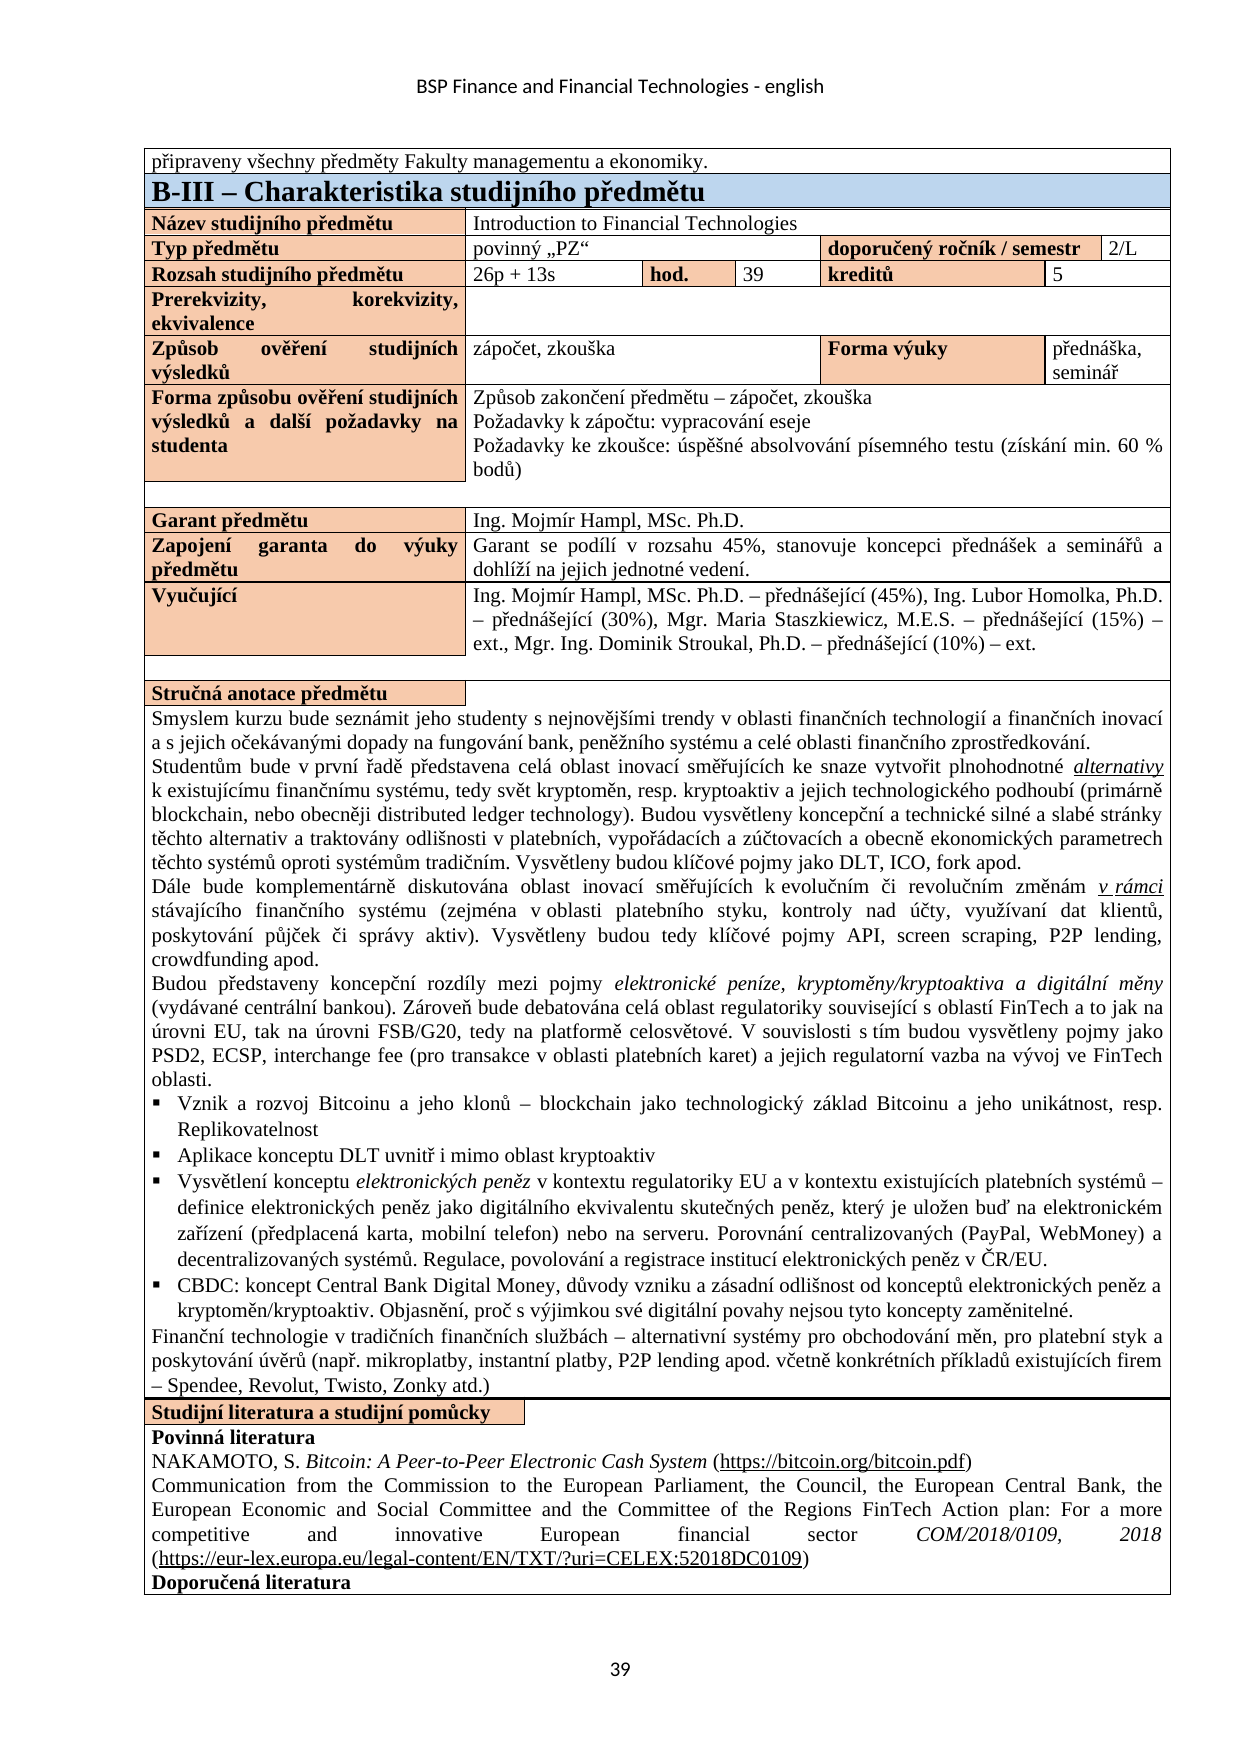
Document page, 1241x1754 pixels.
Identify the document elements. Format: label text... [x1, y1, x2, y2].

table_cell Stručná anotace předmětu [145, 681, 465, 705]
table_cell Smyslem kurzu bude seznámit jeho studenty s nejnovějšími trendy v oblasti finančních technologií a finančních inovací a s jejich očekávanými dopady na fungování bank, peněžního systému a celé oblasti finančního zprostředkování. Studentům bude v první řadě představena celá oblast inovací směřujících ke snaze vytvořit plnohodnotné alternativy k existujícímu finančnímu systému, tedy svět kryptoměn, resp. kryptoaktiv a jejich technologického podhoubí (primárně blockchain, nebo obecněji distributed ledger technology). Budou vysvětleny koncepční a technické silné a slabé stránky těchto alternativ a traktovány odlišnosti v platebních, vypořádacích a zúčtovacích a obecně ekonomických parametrech těchto systémů oproti systémům tradičním. Vysvětleny budou klíčové pojmy jako DLT, ICO, fork apod. Dále bude komplementárně diskutována oblast inovací směřujících k evolučním či revolučním změnám v rámci stávajícího finančního systému (zejména v oblasti platebního styku, kontroly nad účty, využívaní dat klientů, poskytování půjček či správy aktiv). Vysvětleny budou tedy klíčové pojmy API, screen scraping, P2P lending, crowdfunding apod. Budou představeny koncepční rozdíly mezi pojmy elektronické peníze, kryptoměny/kryptoaktiva a digitální měny (vydávané centrální bankou). Zároveň bude debatována celá oblast regulatoriky související s oblastí FinTech a to jak na úrovni EU, tak na úrovni FSB/G20, tedy na platformě celosvětové. V souvislosti s tím budou vysvětleny pojmy jako PSD2, ECSP, interchange fee (pro transakce v oblasti platebních karet) a jejich regulatorní vazba na vývoj ve FinTech oblasti. Vznik a rozvoj Bitcoinu a jeho klonů – blockchain jako technologický základ Bitcoinu a jeho unikátnost, resp. Replikovatelnost Aplikace konceptu DLT uvnitř i mimo oblast kryptoaktiv Vysvětlení konceptu elektronických peněz v kontextu regulatoriky EU a v kontextu existujících platebních systémů – definice elektronických peněz jako digitálního ekvivalentu skutečných peněz, který je uložen buď na elektronickém zařízení (předplacená karta, mobilní telefon) nebo na serveru. Porovnání centralizovaných (PayPal, WebMoney) a decentralizovaných systémů. Regulace, povolování a registrace institucí elektronických peněz v ČR/EU. CBDC: koncept Central Bank Digital Money, důvody vzniku a zásadní odlišnost od konceptů elektronických peněz a kryptoměn/kryptoaktiv. Objasnění, proč s výjimkou své digitální povahy nejsou tyto koncepty zaměnitelné. Finanční technologie v tradičních finančních službách – alternativní systémy pro obchodování měn, pro platební styk a poskytování úvěrů (např. mikroplatby, instantní platby, P2P lending apod. včetně konkrétních příkladů existujících firem – Spendee, Revolut, Twisto, Zonky atd.) [145, 705, 1170, 1397]
table_cell hod. [643, 261, 735, 286]
table_cell Název studijního předmětu [145, 210, 465, 234]
table_cell povinný „PZ“ [466, 236, 820, 260]
table_cell Prerekvizity, korekvizity, ekvivalence [145, 287, 465, 335]
table_cell Forma způsobu ověření studijních výsledků a další požadavky na studenta [145, 385, 465, 481]
table_cell [525, 1400, 1170, 1424]
table_cell Zapojení garanta do výuky předmětu [145, 533, 465, 581]
table_cell Studijní literatura a studijní pomůcky [145, 1400, 524, 1424]
table_cell zápočet, zkouška [466, 336, 820, 384]
table_cell Typ předmětu [145, 236, 465, 260]
table_cell [466, 287, 1170, 335]
table_cell doporučený ročník / semestr [821, 236, 1101, 260]
table_cell 5 [1046, 261, 1170, 286]
table_cell [145, 481, 1170, 507]
table_cell Garant předmětu [145, 508, 465, 532]
table_cell Způsob ověření studijních výsledků [145, 336, 465, 384]
table_cell [466, 681, 1170, 705]
table_cell 39 [736, 261, 820, 286]
table_cell Ing. Mojmír Hampl, MSc. Ph.D. – přednášející (45%), Ing. Lubor Homolka, Ph.D. – přednášející (30%), Mgr. Maria Staszkiewicz, M.E.S. – přednášející (15%) – ext., Mgr. Ing. Dominik Stroukal, Ph.D. – přednášející (10%) – ext. [466, 583, 1170, 655]
table_cell B-III – Charakteristika studijního předmětu [145, 174, 1170, 207]
table_cell kreditů [821, 261, 1044, 286]
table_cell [145, 1424, 1170, 1594]
table_cell Garant se podílí v rozsahu 45%, stanovuje koncepci přednášek a seminářů a dohlíží na jejich jednotné vedení. [466, 533, 1170, 581]
table_cell Forma výuky [821, 336, 1044, 384]
table_cell Rozsah studijního předmětu [145, 261, 465, 286]
table_cell 26p + 13s [466, 261, 642, 286]
table_cell Vyučující [145, 583, 465, 655]
table_cell Introduction to Financial Technologies [466, 210, 1170, 234]
table_cell Ing. Mojmír Hampl, MSc. Ph.D. [466, 508, 1170, 532]
table_cell [145, 655, 1170, 680]
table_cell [145, 149, 1170, 173]
table_cell přednáška, seminář [1046, 336, 1170, 384]
table_cell Způsob zakončení předmětu – zápočet, zkouška Požadavky k zápočtu: vypracování eseje Požadavky ke zkoušce: úspěšné absolvování písemného testu (získání min. 60 % bodů) [466, 385, 1170, 481]
table_cell 2/L [1102, 236, 1170, 260]
